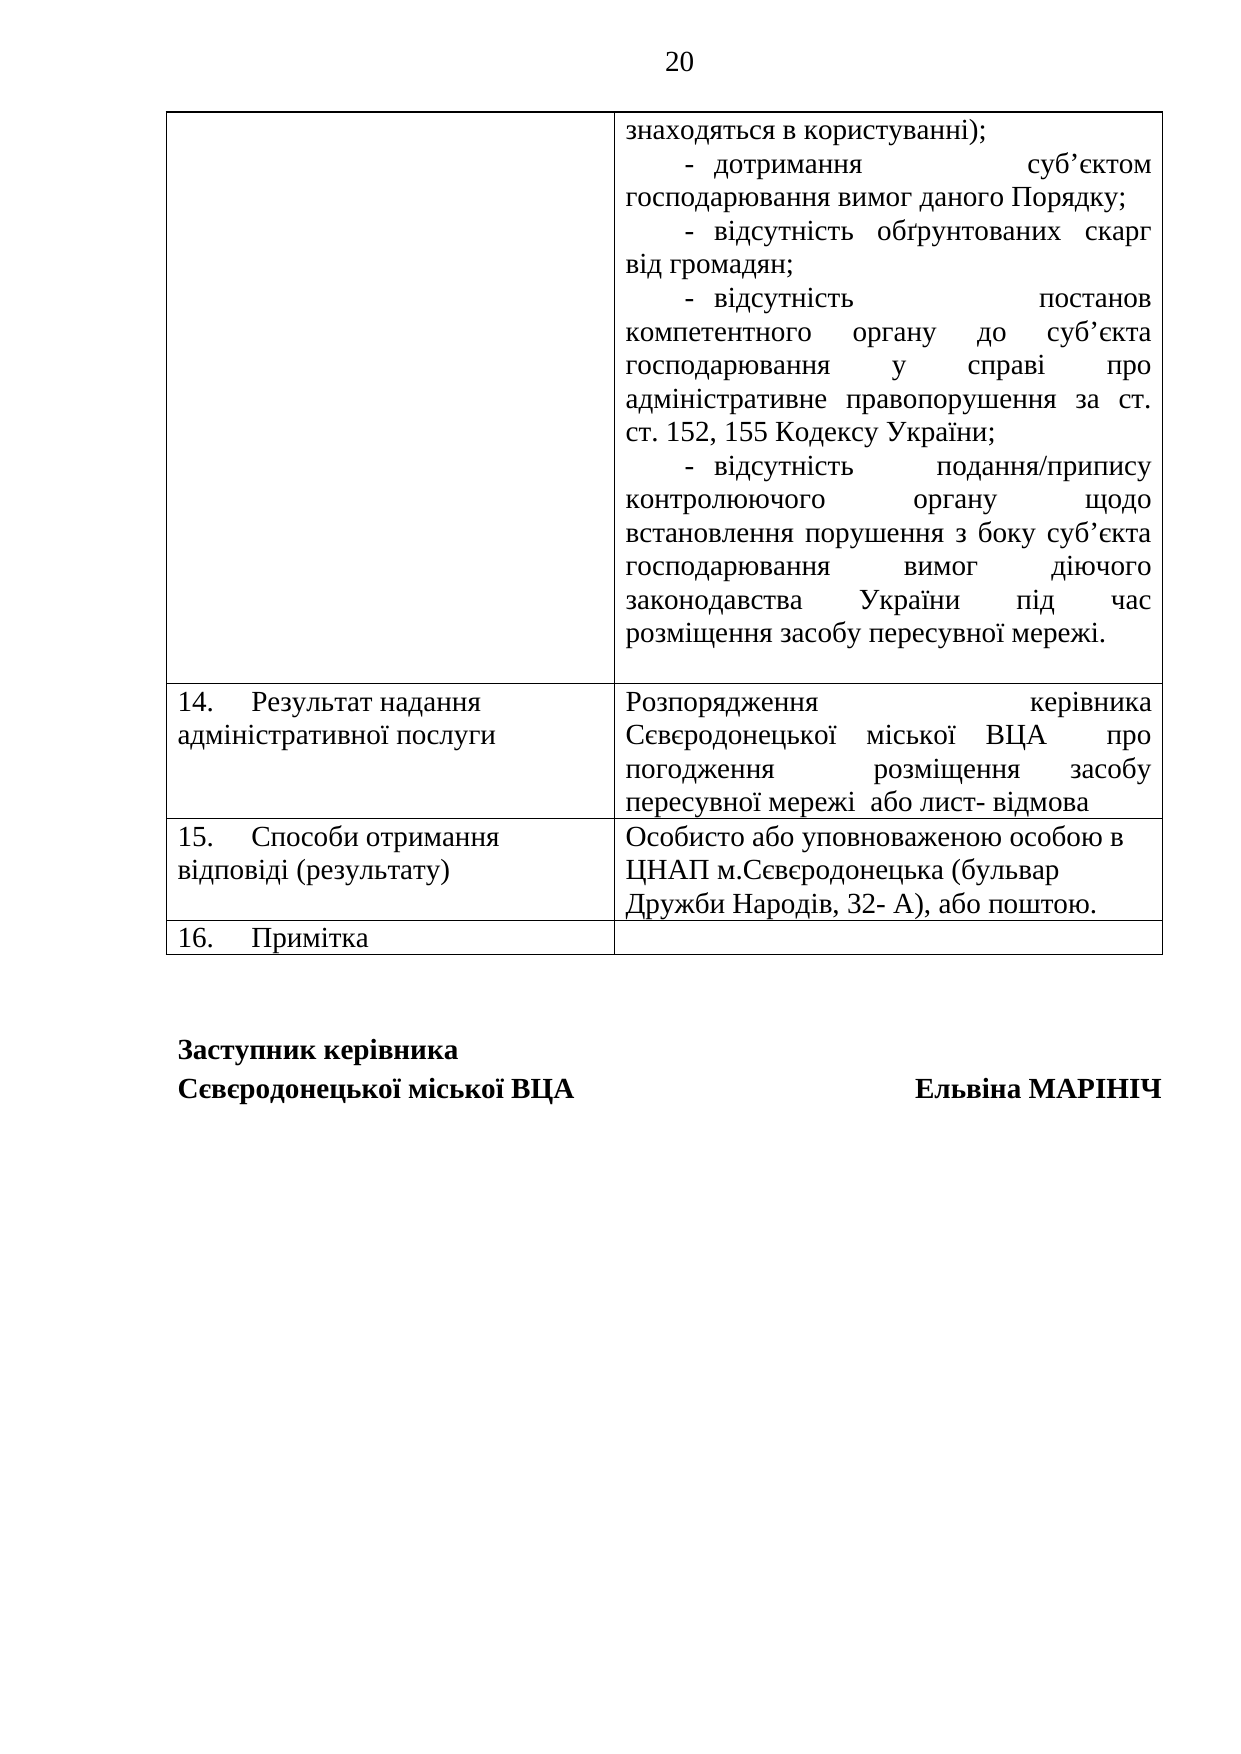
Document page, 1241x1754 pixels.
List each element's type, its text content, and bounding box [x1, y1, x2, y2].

table_cell 16. Примітка [167, 921, 614, 954]
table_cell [615, 113, 1162, 683]
table_cell Розпорядження керівника Сєвєродонецької міської ВЦА про погодження розміщення засобу пересувної мережі або лист- відмова [615, 684, 1162, 818]
list Сєвєродонецької міської ВЦА Ельвіна МАРІНІЧ [177, 1071, 1181, 1104]
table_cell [167, 113, 614, 683]
table_cell 14. Результат надання адміністративної послуги [167, 684, 614, 818]
list Заступник керівника [177, 1032, 1181, 1066]
table_cell Особисто або уповноваженою особою в ЦНАП м.Сєвєродонецька (бульвар Дружби Народів, 32- А), або поштою. [615, 819, 1162, 919]
table_cell [615, 921, 1162, 954]
table_cell 15. Способи отримання відповіді (результату) [167, 819, 614, 919]
